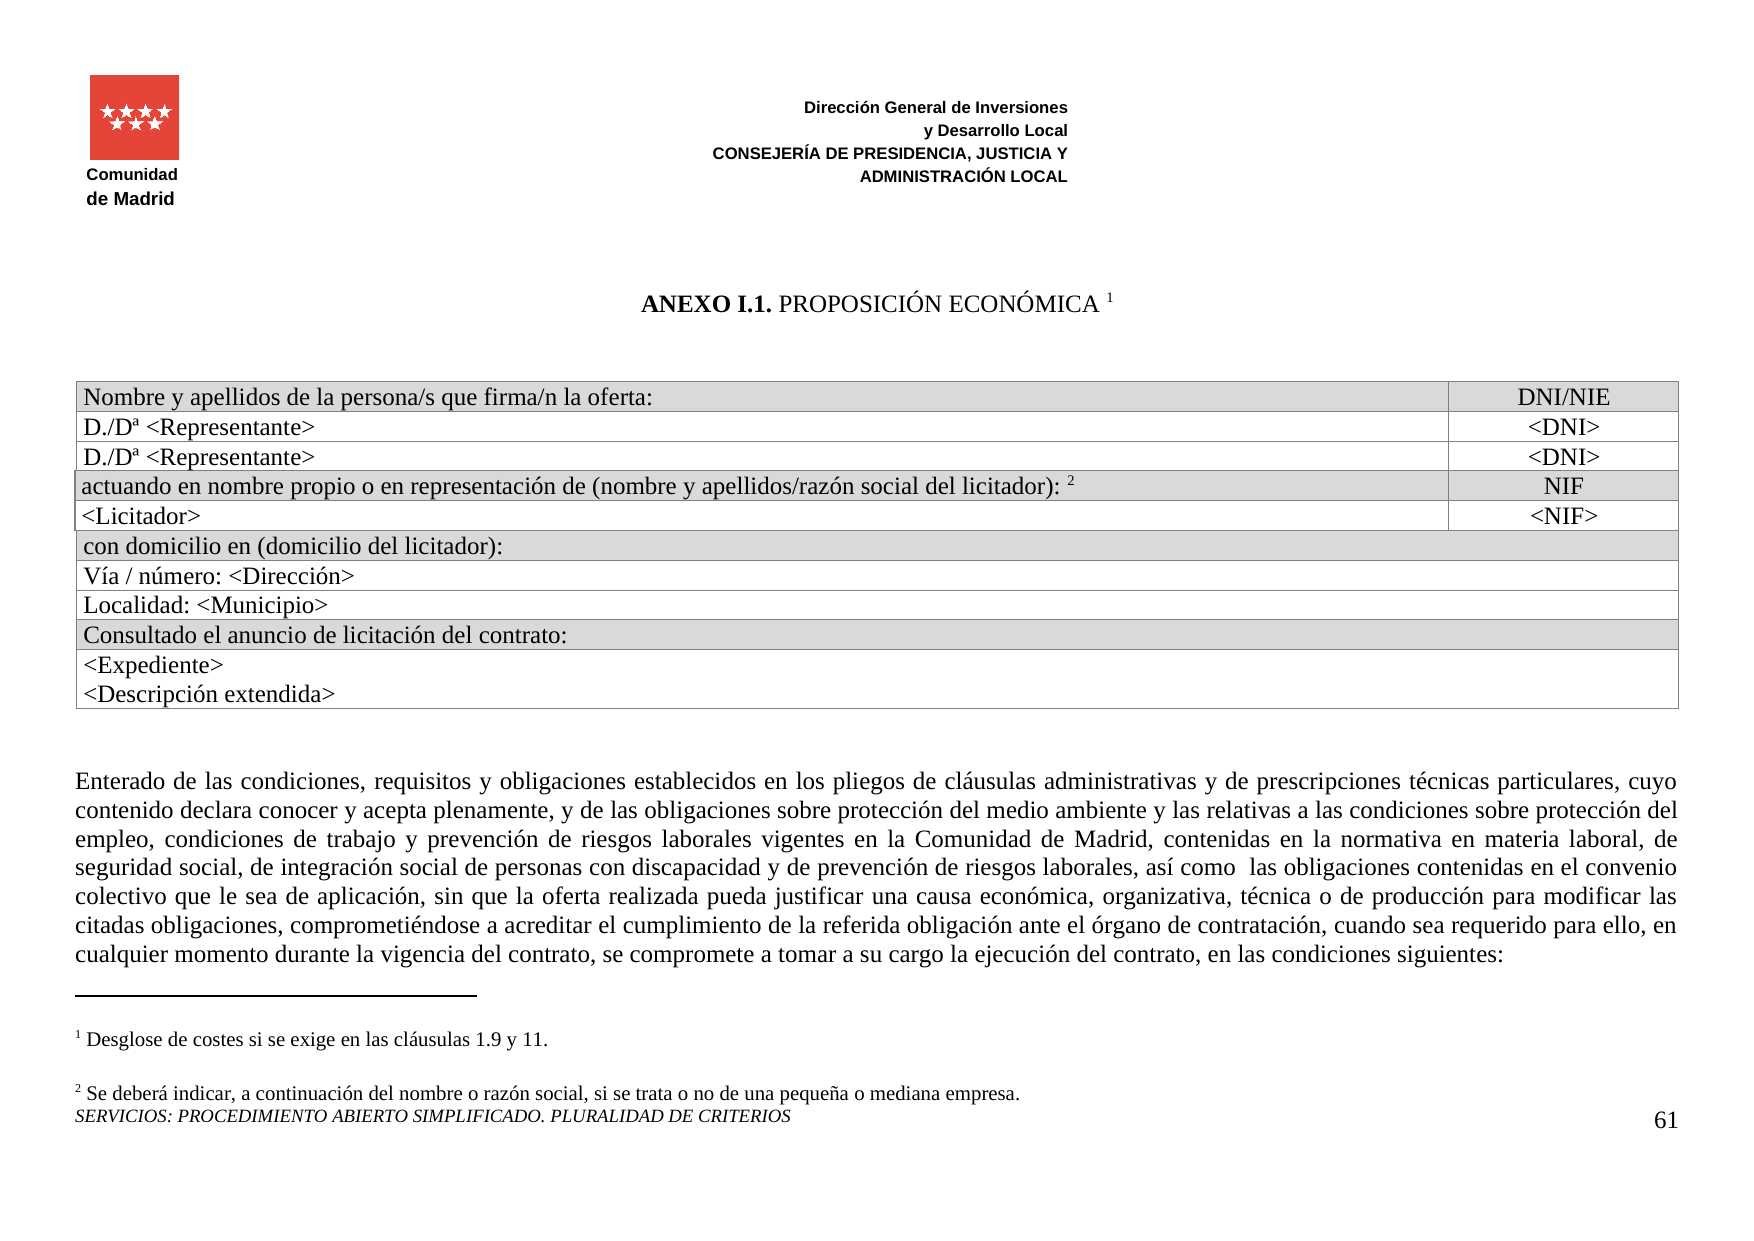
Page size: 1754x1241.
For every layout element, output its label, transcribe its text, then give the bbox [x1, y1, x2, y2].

table_cell con domicilio en (domicilio del licitador): [77, 531, 1678, 560]
table_cell NIF [1449, 471, 1678, 500]
table_cell actuando en nombre propio o en representación de (nombre y apellidos/razón social del licitador): [76, 471, 1448, 500]
table_cell Localidad: <Municipio> [77, 591, 1678, 619]
table_cell Vía / número: <Dirección> [77, 561, 1678, 589]
table_cell D./Dª <Representante> [77, 412, 1448, 441]
table_cell <NIF> [1449, 501, 1678, 530]
text ANEXO I.1. PROPOSICIÓN ECONÓMICA [75, 289, 1679, 318]
table_cell <Licitador> [76, 501, 1448, 530]
table_header Nombre y apellidos de la persona/s que firma/n la oferta: [77, 382, 1448, 411]
table_cell <DNI> [1449, 412, 1678, 441]
table_header DNI/NIE [1449, 382, 1678, 411]
table_cell Consultado el anuncio de licitación del contrato: [77, 620, 1678, 649]
table_cell <DNI> [1449, 442, 1678, 470]
table_cell D./Dª <Representante> [77, 442, 1448, 470]
table_cell <Expediente> <Descripción extendida> [77, 650, 1678, 708]
text Enterado de las condiciones, requisitos y obligaciones establecidos en los pliegos de cláusulas administrativas y de prescripciones técnicas particulares, cuyo contenido declara conocer y acepta plenamente, y de las obligaciones sobre protección del medio ambiente y las relativas a las condiciones sobre protección del empleo, condiciones de trabajo y prevención de riesgos laborales vigentes en la Comunidad de Madrid, contenidas en la normativa en materia laboral, de seguridad social, de integración social de personas con discapacidad y de prevención de riesgos laborales, así como las obligaciones contenidas en el convenio colectivo que le sea de aplicación, sin que la oferta realizada pueda justificar una causa económica, organizativa, técnica o de producción para modificar las citadas obligaciones, comprometiéndose a acreditar el cumplimiento de la referida obligación ante el órgano de contratación, cuando sea requerido para ello, en cualquier momento durante la vigencia del contrato, se compromete a tomar a su cargo la ejecución del contrato, en las condiciones siguientes: [75, 766, 1679, 967]
